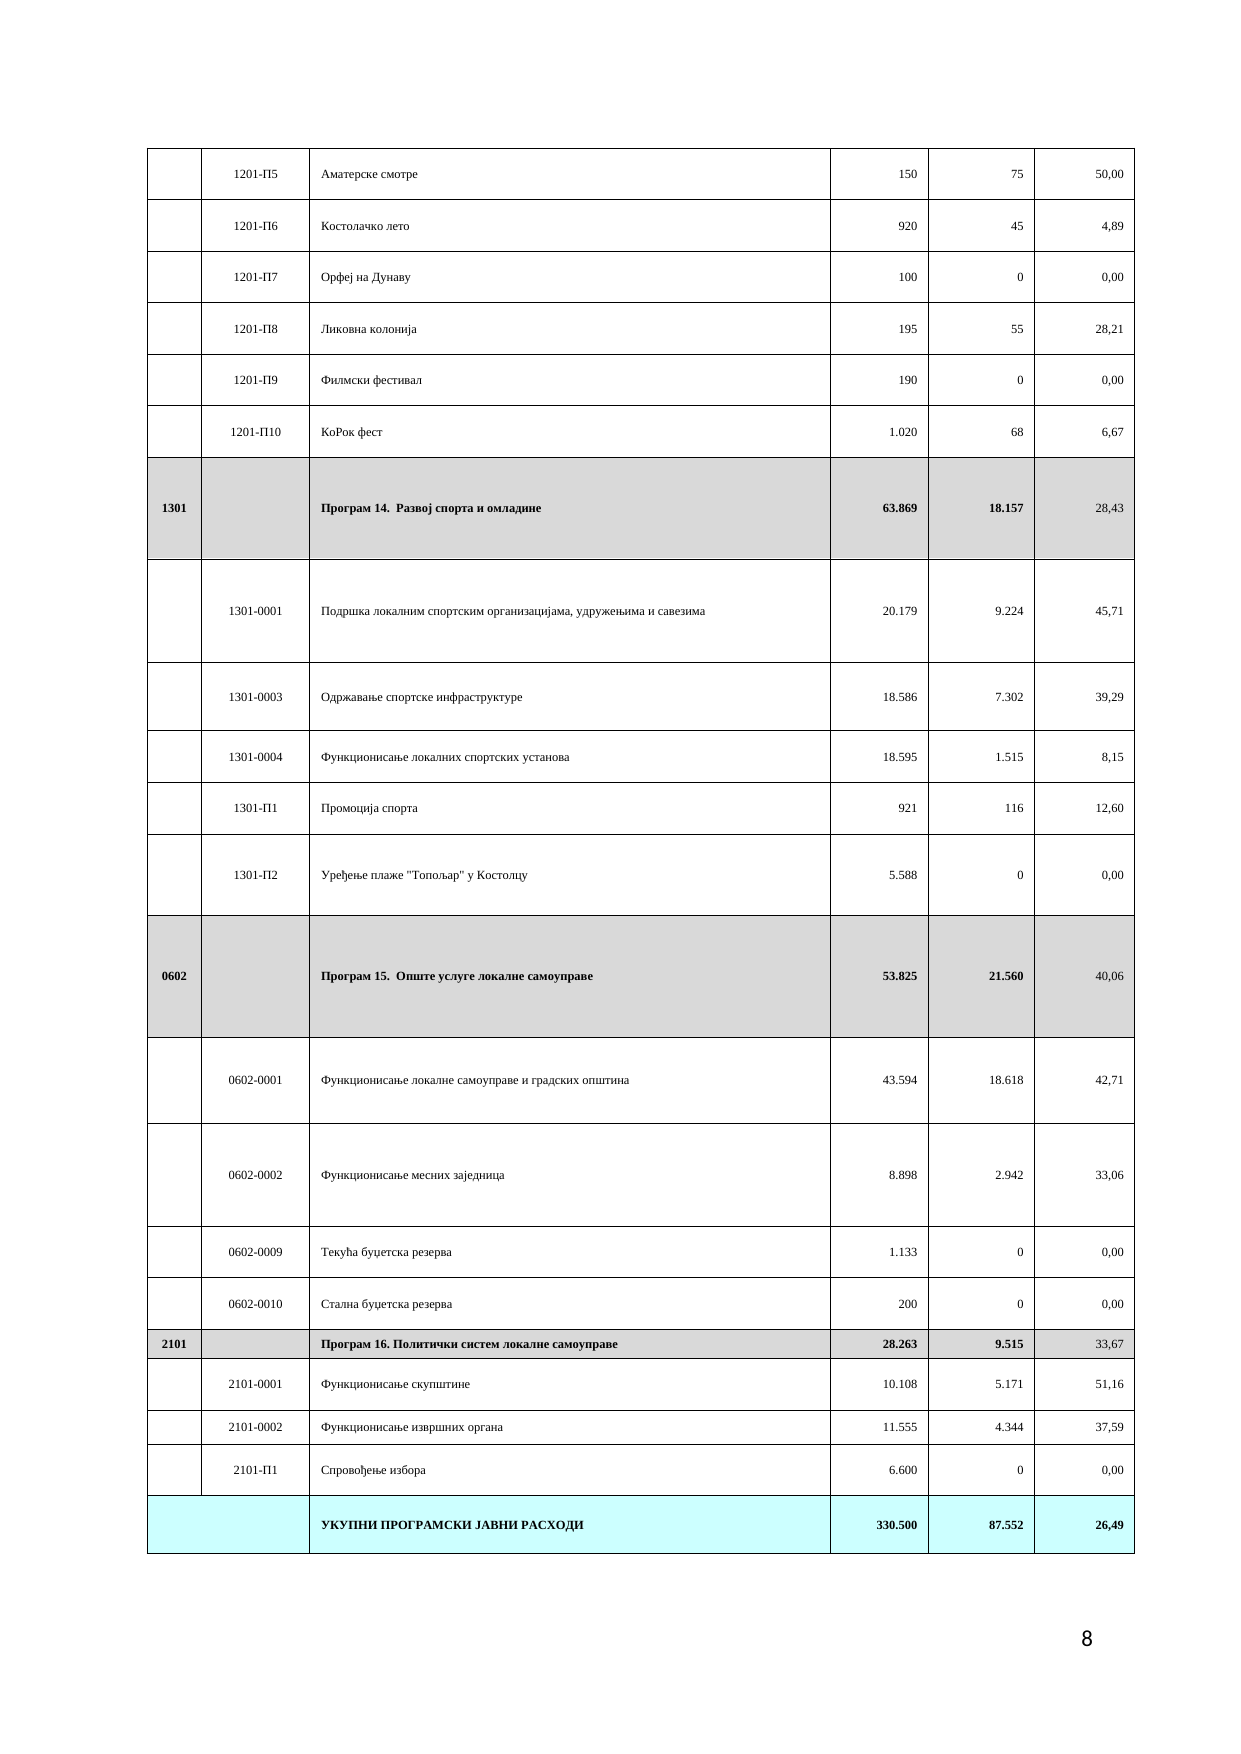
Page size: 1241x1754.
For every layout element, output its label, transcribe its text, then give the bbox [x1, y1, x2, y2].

table_cell 1301-П1 [202, 783, 309, 833]
table_cell Стална буџетска резерва [310, 1278, 830, 1329]
table_cell 200 [831, 1278, 928, 1329]
table_cell 10.108 [831, 1359, 928, 1409]
table_cell 9.224 [929, 560, 1034, 662]
table_cell Програм 15. Опште услуге локалне самоуправе [310, 916, 830, 1037]
table_cell 7.302 [929, 663, 1034, 730]
table_cell 116 [929, 783, 1034, 833]
table_cell 6.600 [831, 1445, 928, 1495]
table_cell [148, 149, 201, 199]
table_cell 28,21 [1035, 303, 1134, 354]
table_cell 9.515 [929, 1330, 1034, 1358]
table_cell 0,00 [1035, 1227, 1134, 1277]
table_cell 26,49 [1035, 1496, 1134, 1553]
table_cell 0602 [148, 916, 201, 1037]
table_cell 18.157 [929, 458, 1034, 558]
table_cell УКУПНИ ПРОГРАМСКИ ЈАВНИ РАСХОДИ [310, 1496, 830, 1553]
table_cell [148, 303, 201, 354]
table_cell 37,59 [1035, 1411, 1134, 1444]
table_cell [148, 1278, 201, 1329]
table_cell 45 [929, 200, 1034, 251]
table_cell 39,29 [1035, 663, 1134, 730]
table_cell 0602-0009 [202, 1227, 309, 1277]
table_cell Програм 16. Политички систем локалне самоуправе [310, 1330, 830, 1358]
table_cell Ликовна колонија [310, 303, 830, 354]
table_cell 0,00 [1035, 1278, 1134, 1329]
table_cell 51,16 [1035, 1359, 1134, 1409]
table_cell [148, 1038, 201, 1123]
table_cell Програм 14. Развој спорта и омладине [310, 458, 830, 558]
table_cell [202, 1330, 309, 1358]
table_cell 28,43 [1035, 458, 1134, 558]
table_cell 2101-0001 [202, 1359, 309, 1409]
table_cell 330.500 [831, 1496, 928, 1553]
table_cell Костолачко лето [310, 200, 830, 251]
table_cell 2101-0002 [202, 1411, 309, 1444]
table_cell Функционисање месних заједница [310, 1124, 830, 1226]
table_cell Орфеј на Дунаву [310, 252, 830, 302]
table_cell 195 [831, 303, 928, 354]
table_cell 0602-0002 [202, 1124, 309, 1226]
table_cell 33,06 [1035, 1124, 1134, 1226]
table_cell 1301-0003 [202, 663, 309, 730]
table_cell Одржавање спортске инфраструктуре [310, 663, 830, 730]
table_cell 4,89 [1035, 200, 1134, 251]
table_cell 1201-П7 [202, 252, 309, 302]
table_cell 100 [831, 252, 928, 302]
table_cell Аматерске смотре [310, 149, 830, 199]
table_cell 0 [929, 1445, 1034, 1495]
table_cell 0 [929, 835, 1034, 915]
table_cell 2101 [148, 1330, 201, 1358]
table_cell Функционисање локалне самоуправе и градских општина [310, 1038, 830, 1123]
table_cell 42,71 [1035, 1038, 1134, 1123]
table_cell Функционисање локалних спортских установа [310, 731, 830, 782]
table_cell 8.898 [831, 1124, 928, 1226]
table_cell 0602-0001 [202, 1038, 309, 1123]
table_cell [148, 200, 201, 251]
table_cell 1201-П8 [202, 303, 309, 354]
table_cell Уређење плаже "Топољар" у Костолцу [310, 835, 830, 915]
table_cell 920 [831, 200, 928, 251]
table_cell [148, 1411, 201, 1444]
table_cell [202, 458, 309, 558]
table_cell 68 [929, 406, 1034, 457]
table_cell 40,06 [1035, 916, 1134, 1037]
table_cell 11.555 [831, 1411, 928, 1444]
table_cell 1201-П5 [202, 149, 309, 199]
table_cell 75 [929, 149, 1034, 199]
table_cell 0,00 [1035, 1445, 1134, 1495]
table_cell 1301-П2 [202, 835, 309, 915]
table_cell [148, 1496, 309, 1553]
table_cell 1201-П9 [202, 355, 309, 405]
table_cell 20.179 [831, 560, 928, 662]
table_cell 55 [929, 303, 1034, 354]
table_cell 5.588 [831, 835, 928, 915]
table_cell 50,00 [1035, 149, 1134, 199]
table_cell Промоција спорта [310, 783, 830, 833]
table_cell 1301-0001 [202, 560, 309, 662]
table_cell 21.560 [929, 916, 1034, 1037]
table_cell 6,67 [1035, 406, 1134, 457]
table_cell 28.263 [831, 1330, 928, 1358]
table_cell 8,15 [1035, 731, 1134, 782]
table_cell 0 [929, 355, 1034, 405]
table_cell 1301 [148, 458, 201, 558]
table_cell 0 [929, 1278, 1034, 1329]
table_cell КоРок фест [310, 406, 830, 457]
table_cell [148, 731, 201, 782]
table_cell 190 [831, 355, 928, 405]
table_cell Текућа буџетска резерва [310, 1227, 830, 1277]
table_cell 0602-0010 [202, 1278, 309, 1329]
table_cell 18.586 [831, 663, 928, 730]
table_cell 87.552 [929, 1496, 1034, 1553]
table_cell 1201-П10 [202, 406, 309, 457]
table_cell 18.618 [929, 1038, 1034, 1123]
table_cell 921 [831, 783, 928, 833]
table_cell 63.869 [831, 458, 928, 558]
table_cell 12,60 [1035, 783, 1134, 833]
table_cell [148, 1227, 201, 1277]
table_cell [202, 916, 309, 1037]
table_cell 0,00 [1035, 252, 1134, 302]
table_cell 2.942 [929, 1124, 1034, 1226]
table_cell Подршка локалним спортским организацијама, удружењима и савезима [310, 560, 830, 662]
table_cell [148, 783, 201, 833]
table_cell 0,00 [1035, 355, 1134, 405]
table_cell [148, 663, 201, 730]
table_cell [148, 355, 201, 405]
table_cell 53.825 [831, 916, 928, 1037]
table_cell [148, 252, 201, 302]
table_cell 0,00 [1035, 835, 1134, 915]
table_cell 5.171 [929, 1359, 1034, 1409]
table_cell [148, 560, 201, 662]
table_cell 4.344 [929, 1411, 1034, 1444]
table_cell 1.020 [831, 406, 928, 457]
table_cell Функционисање извршних органа [310, 1411, 830, 1444]
table_cell [148, 1445, 201, 1495]
table_cell [148, 1124, 201, 1226]
table_cell Функционисање скупштине [310, 1359, 830, 1409]
table_cell Спровођење избора [310, 1445, 830, 1495]
table_cell 2101-П1 [202, 1445, 309, 1495]
table_cell 1301-0004 [202, 731, 309, 782]
table_cell [148, 406, 201, 457]
table_cell 1.133 [831, 1227, 928, 1277]
table_cell 0 [929, 252, 1034, 302]
table_cell [148, 1359, 201, 1409]
table_cell 150 [831, 149, 928, 199]
table_cell 1.515 [929, 731, 1034, 782]
table_cell 33,67 [1035, 1330, 1134, 1358]
table_cell 43.594 [831, 1038, 928, 1123]
table_cell 1201-П6 [202, 200, 309, 251]
table_cell 45,71 [1035, 560, 1134, 662]
table_cell [148, 835, 201, 915]
table_cell 18.595 [831, 731, 928, 782]
table_cell Филмски фестивал [310, 355, 830, 405]
table_cell 0 [929, 1227, 1034, 1277]
